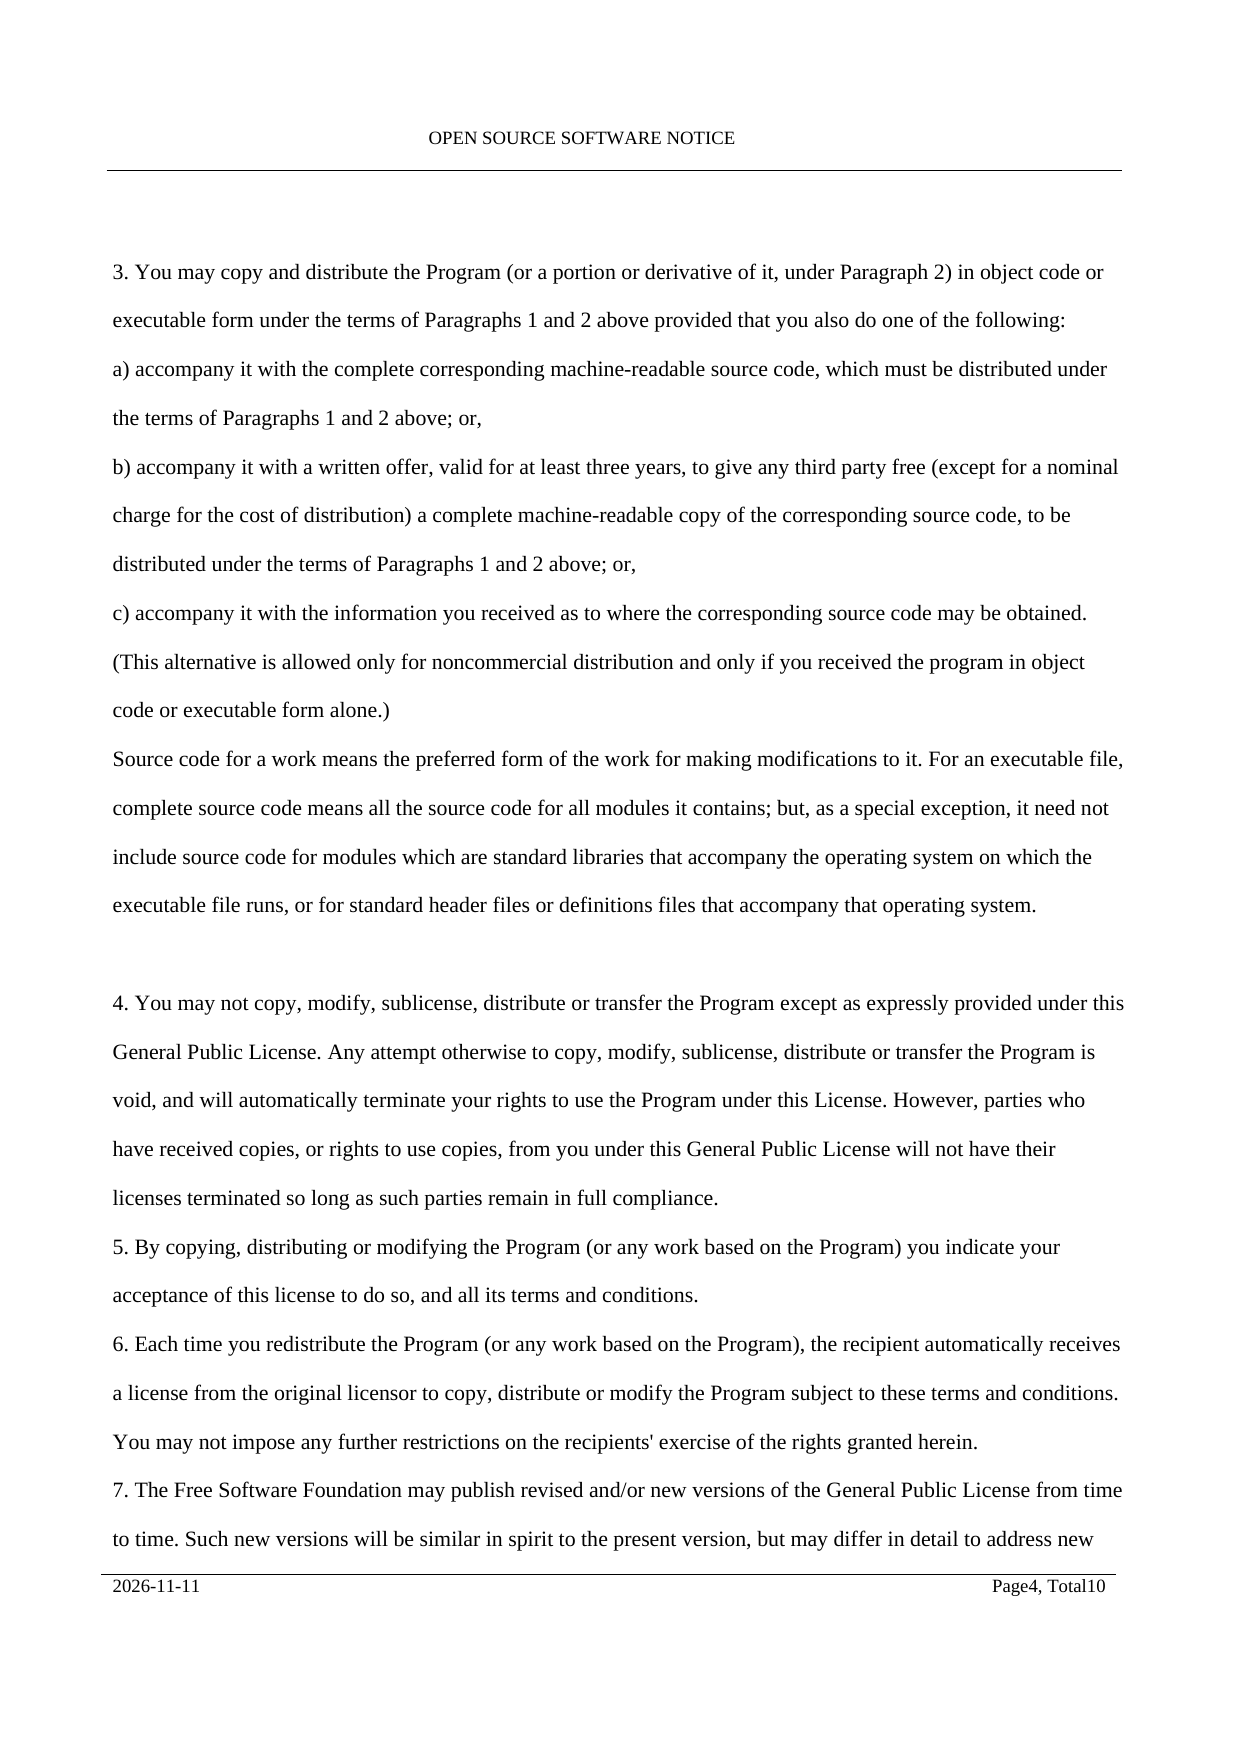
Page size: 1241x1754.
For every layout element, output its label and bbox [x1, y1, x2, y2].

text [112, 206, 1128, 1555]
